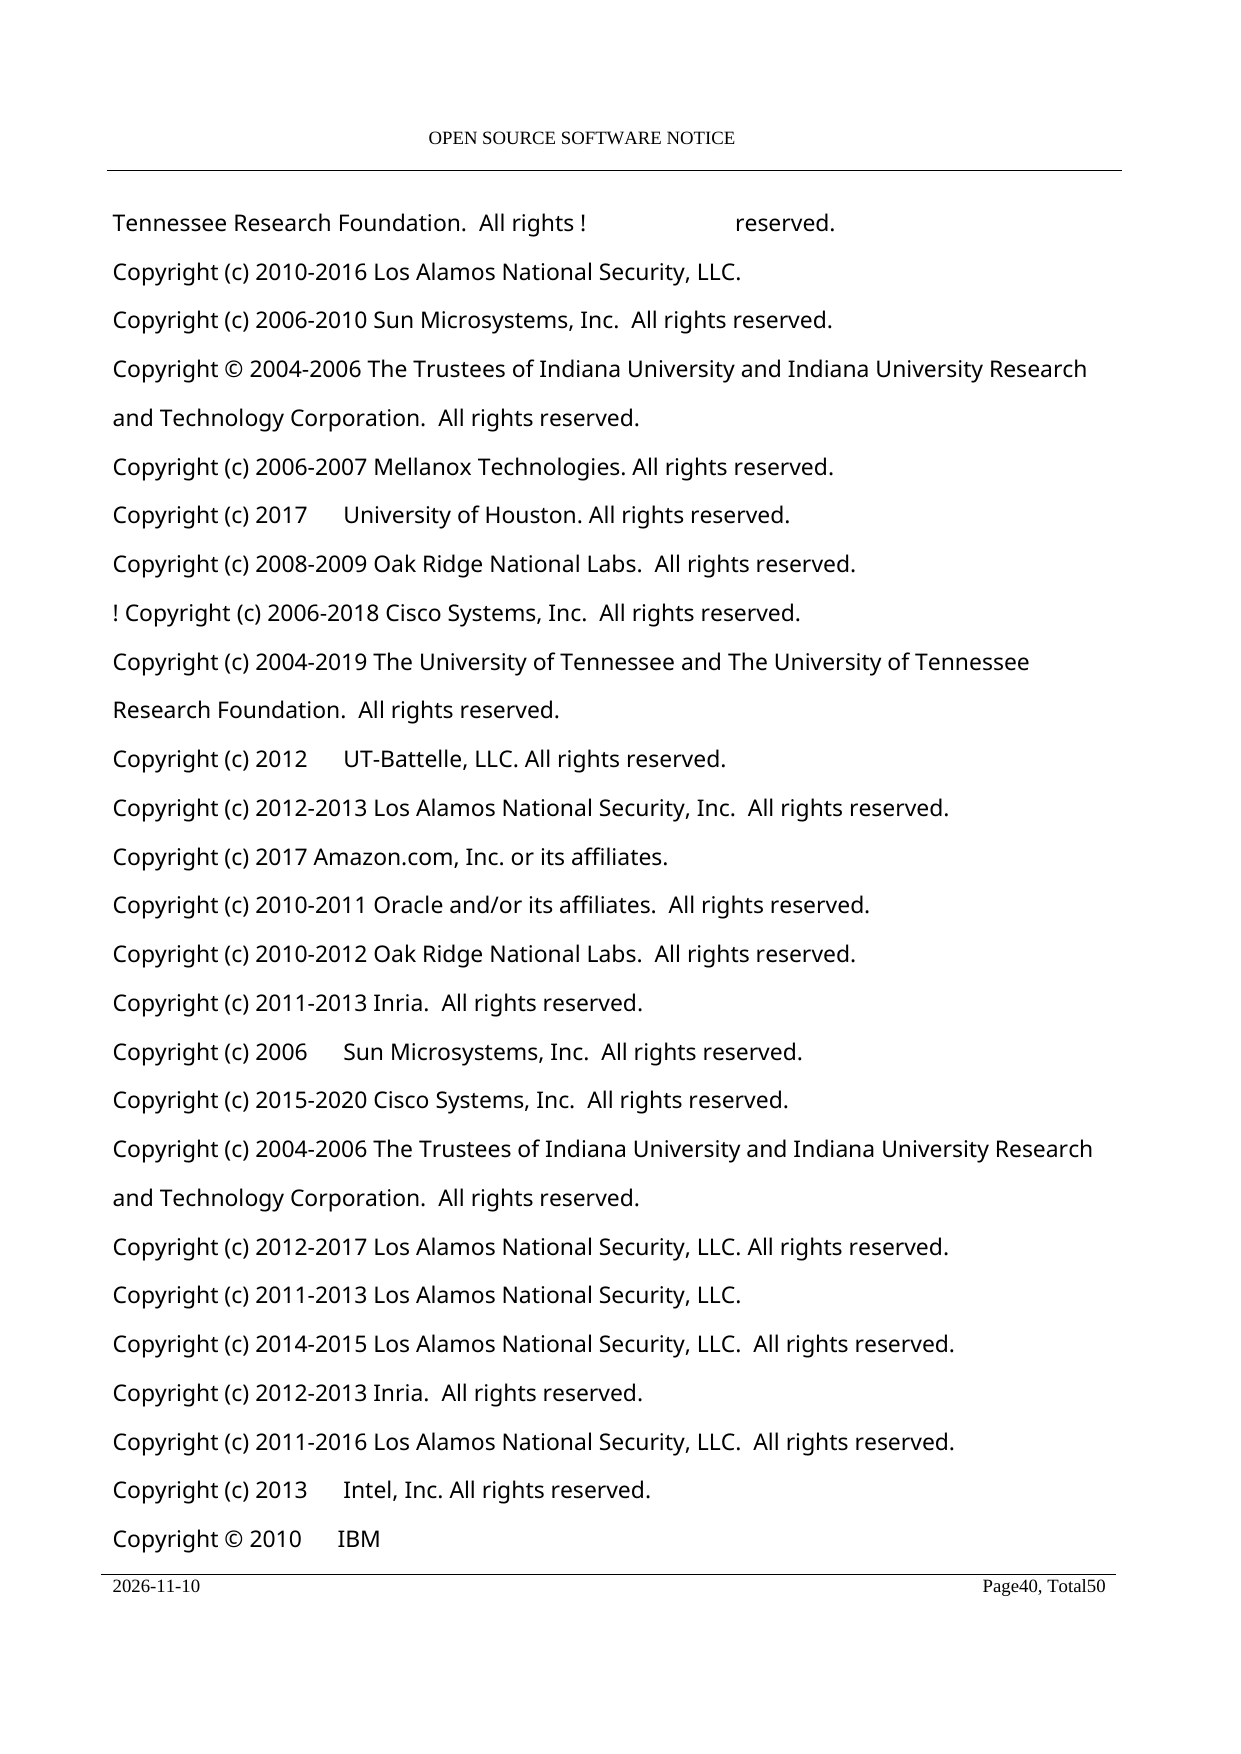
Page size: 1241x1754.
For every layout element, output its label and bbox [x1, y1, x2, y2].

text [112, 206, 1128, 1555]
